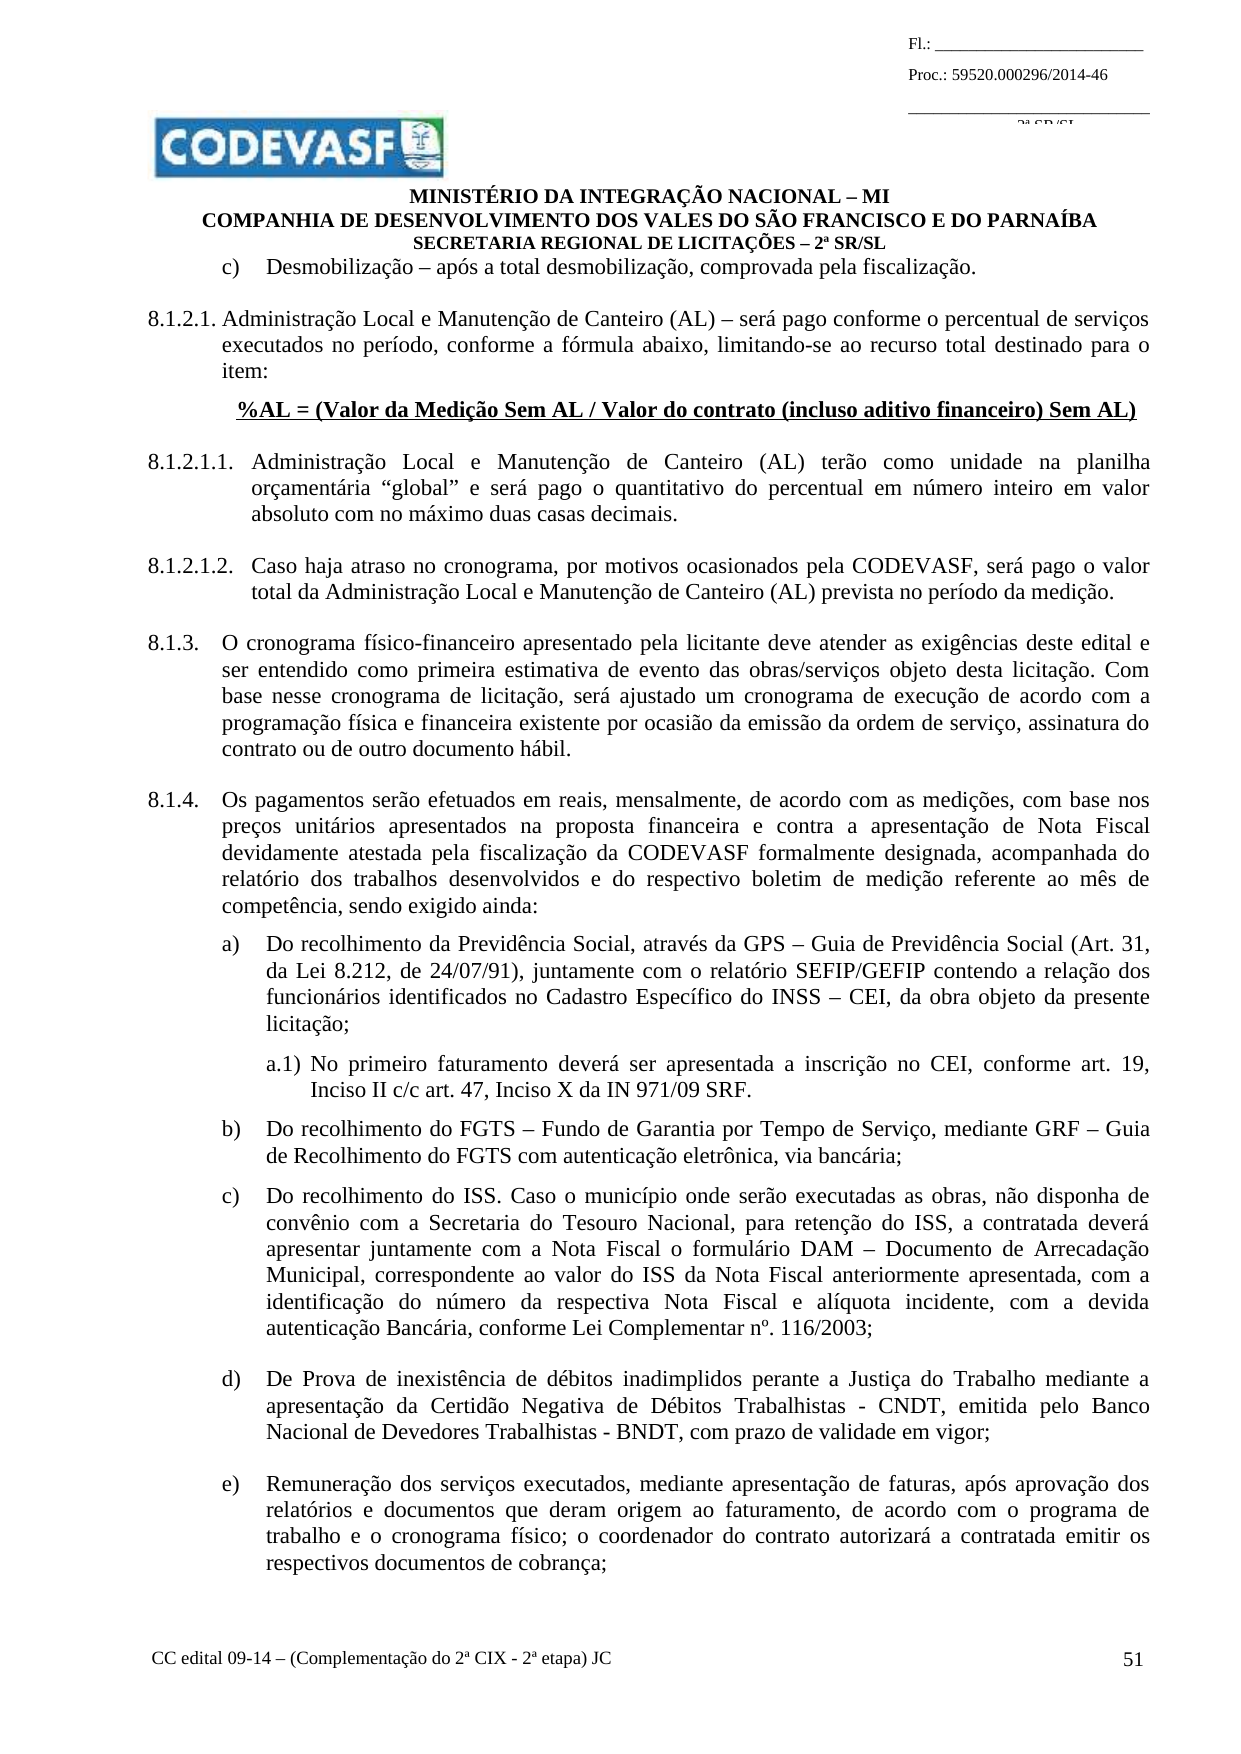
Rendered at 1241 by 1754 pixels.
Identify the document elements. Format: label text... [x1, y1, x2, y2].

list Os pagamentos serão efetuados em reais, mensalmente, de acordo com as medições, com base nos preços unitários apresentados na proposta financeira e contra a apresentação de Nota Fiscal devidamente atestada pela fiscalização da CODEVASF formalmente designada, acompanhada do relatório dos trabalhos desenvolvidos e do respectivo boletim de medição referente ao mês de competência, sendo exigido ainda: [148, 786, 1152, 918]
list Do recolhimento do FGTS – Fundo de Garantia por Tempo de Serviço, mediante GRF – Guia de Recolhimento do FGTS com autenticação eletrônica, via bancária; [222, 1115, 1152, 1168]
list Caso haja atraso no cronograma, por motivos ocasionados pela CODEVASF, será pago o valor total da Administração Local e Manutenção de Canteiro (AL) prevista no período da medição. [148, 552, 1152, 604]
list Do recolhimento da Previdência Social, através da GPS – Guia de Previdência Social (Art. 31, da Lei 8.212, de 24/07/91), juntamente com o relatório SEFIP/GEFIP contendo a relação dos funcionários identificados no Cadastro Específico do INSS – CEI, da obra objeto da presente licitação; [222, 931, 1152, 1036]
list Do recolhimento do ISS. Caso o município onde serão executadas as obras, não disponha de convênio com a Secretaria do Tesouro Nacional, para retenção do ISS, a contratada deverá apresentar juntamente com a Nota Fiscal o formulário DAM – Documento de Arrecadação Municipal, correspondente ao valor do ISS da Nota Fiscal anteriormente apresentada, com a identificação do número da respectiva Nota Fiscal e alíquota incidente, com a devida autenticação Bancária, conforme Lei Complementar nº. 116/2003; [222, 1182, 1152, 1341]
list Administração Local e Manutenção de Canteiro (AL) terão como unidade na planilha orçamentária “global” e será pago o quantitativo do percentual em número inteiro em valor absoluto com no máximo duas casas decimais. [148, 448, 1152, 527]
list Desmobilização – após a total desmobilização, comprovada pela fiscalização. [222, 253, 1152, 280]
list Remuneração dos serviços executados, mediante apresentação de faturas, após aprovação dos relatórios e documentos que deram origem ao faturamento, de acordo com o programa de trabalho e o cronograma físico; o coordenador do contrato autorizará a contratada emitir os respectivos documentos de cobrança; [222, 1469, 1152, 1575]
list Administração Local e Manutenção de Canteiro (AL) – será pago conforme o percentual de serviços executados no período, conforme a fórmula abaixo, limitando-se ao recurso total destinado para o item: [148, 305, 1152, 384]
list De Prova de inexistência de débitos inadimplidos perante a Justiça do Trabalho mediante a apresentação da Certidão Negativa de Débitos Trabalhistas - CNDT, emitida pelo Banco Nacional de Devedores Trabalhistas - BNDT, com prazo de validade em vigor; [222, 1366, 1152, 1444]
list a.1) No primeiro faturamento deverá ser apresentada a inscrição no CEI, conforme art. 19, Inciso II c/c art. 47, Inciso X da IN 971/09 SRF. [266, 1050, 1152, 1103]
picture [147, 110, 450, 184]
list O cronograma físico-financeiro apresentado pela licitante deve atender as exigências deste edital e ser entendido como primeira estimativa de evento das obras/serviços objeto desta licitação. Com base nesse cronograma de licitação, será ajustado um cronograma de execução de acordo com a programação física e financeira existente por ocasião da emissão da ordem de serviço, assinatura do contrato ou de outro documento hábil. [148, 629, 1152, 761]
text %AL = (Valor da Medição Sem AL / Valor do contrato (incluso aditivo financeiro) Sem AL) [222, 396, 1152, 423]
